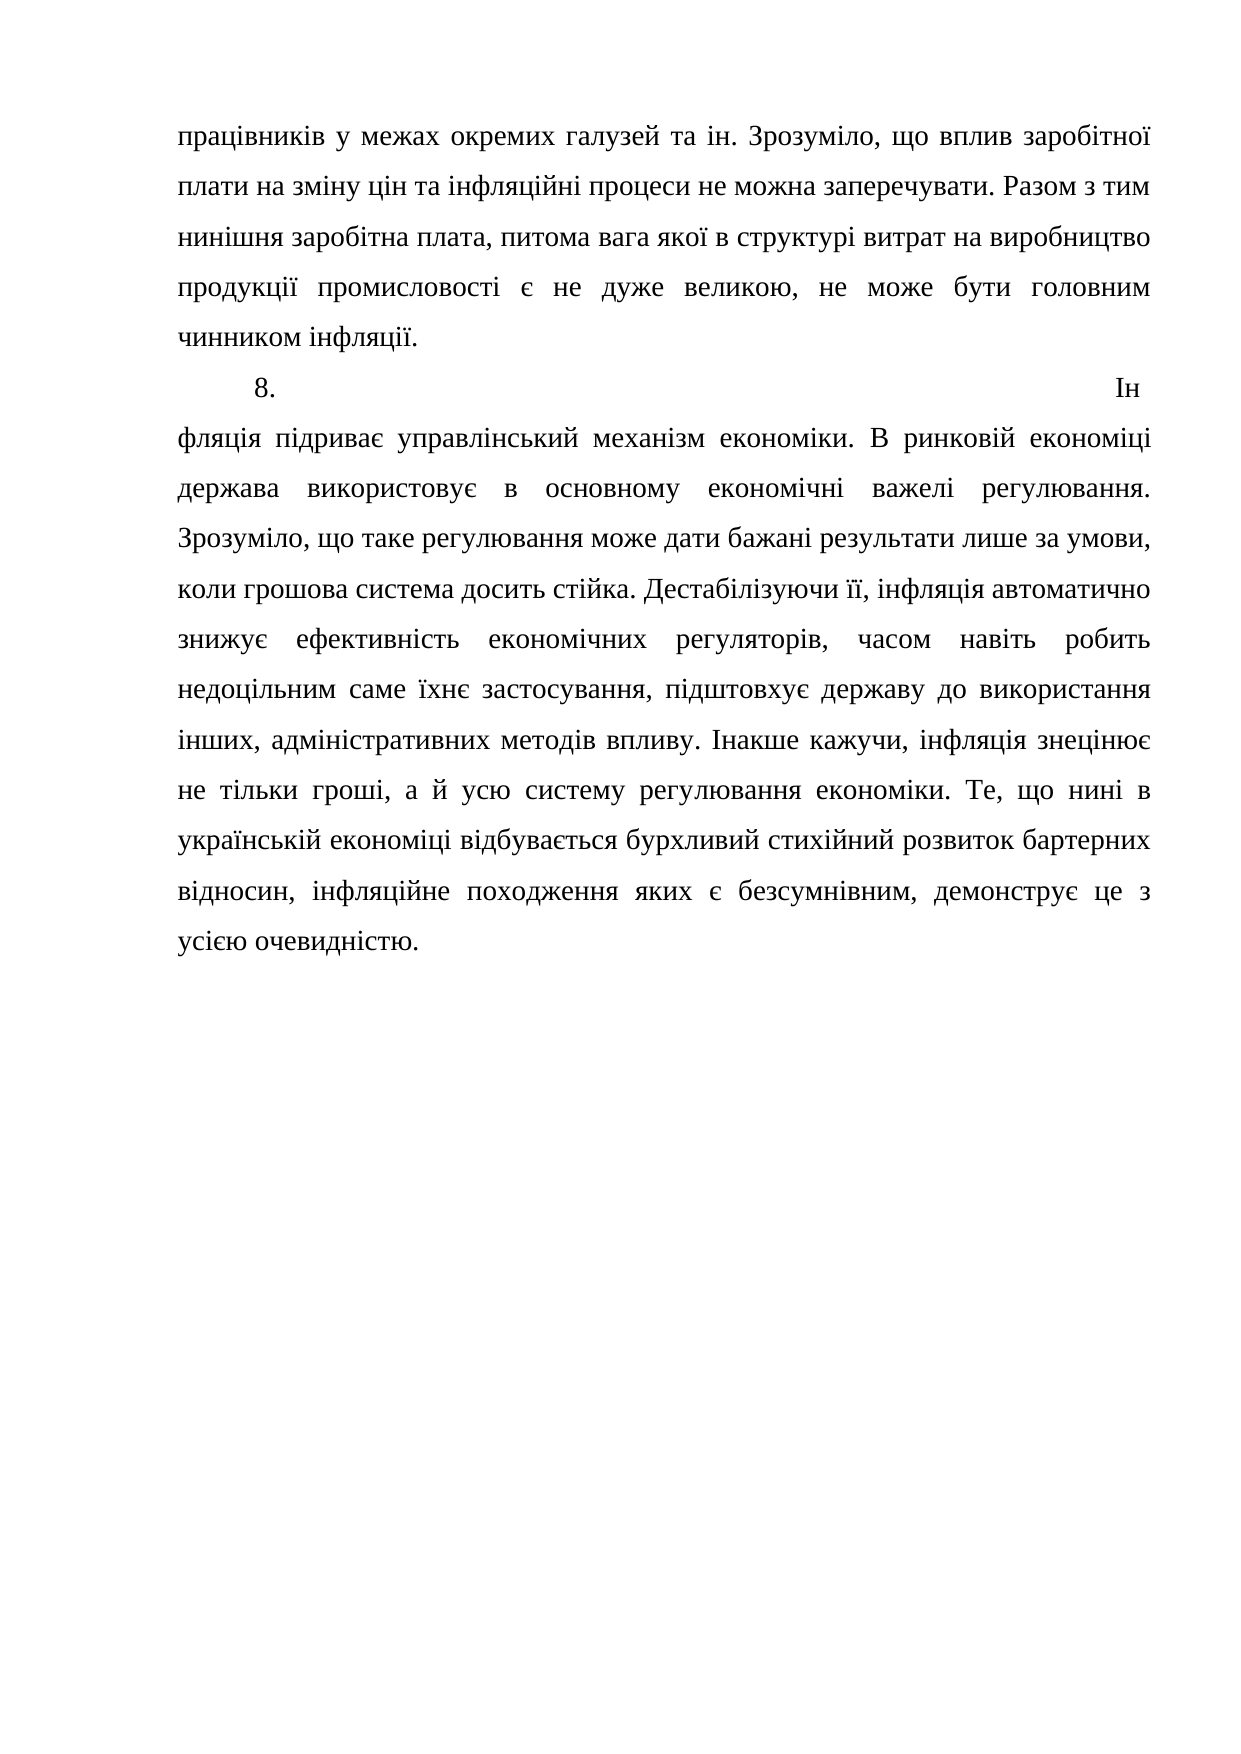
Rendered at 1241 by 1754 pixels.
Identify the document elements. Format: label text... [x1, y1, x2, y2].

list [177, 118, 1152, 353]
list Інфляція підриває управлінський механізм економіки. В ринковій економіці держава використовує в основному економічні важелі регулювання. Зрозуміло, що таке регулювання може дати бажані результати лише за умови, коли грошова система досить стійка. Дестабілізуючи її, інфляція автоматично знижує ефективність економічних регуляторів, часом навіть робить недоцільним саме їхнє застосування, підштовхує державу до використання інших, адміністративних методів впливу. Інакше кажучи, інфляція знецінює не тільки гроші, а й усю систему регулювання економіки. Те, що нині в українській економіці відбувається бурхливий стихійний розвиток бартерних відносин, інфляційне походження яких є безсумнівним, демонструє це з усією очевидністю. [177, 370, 1152, 957]
